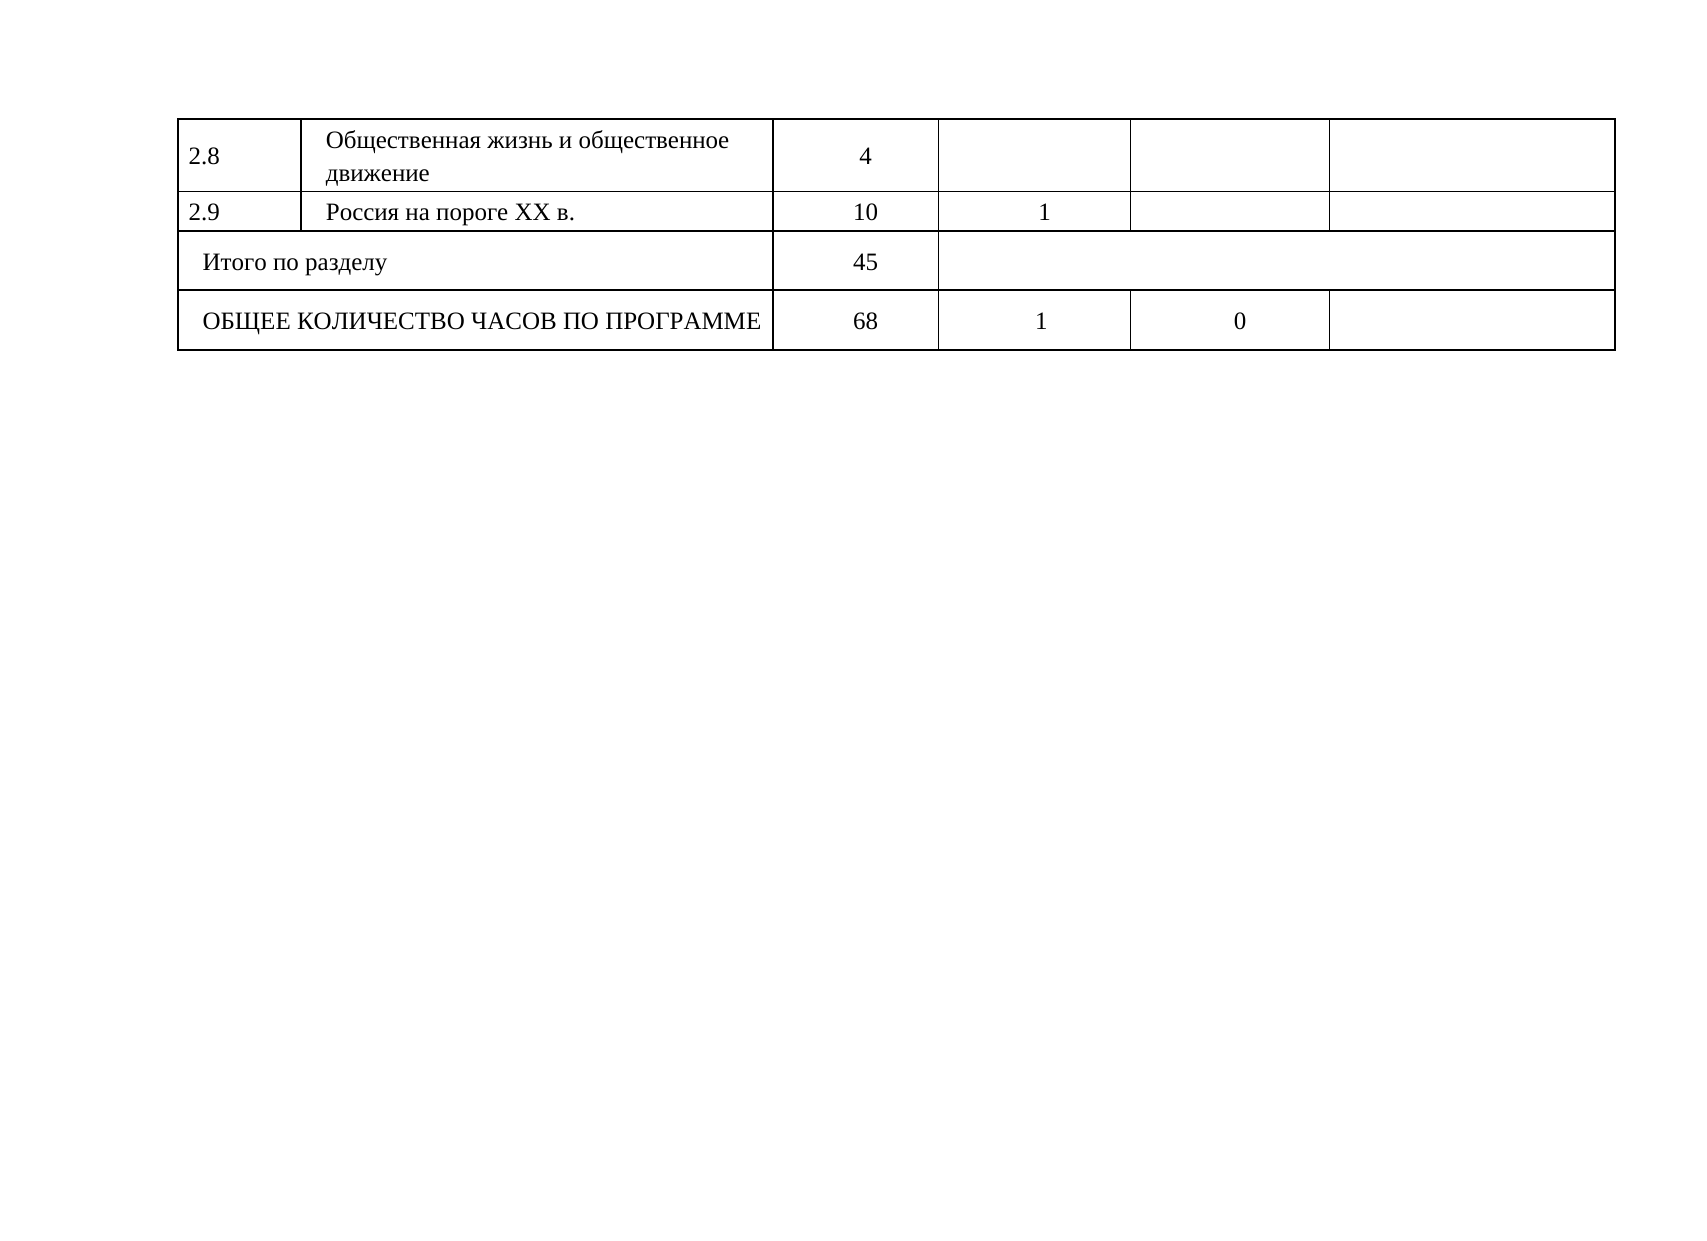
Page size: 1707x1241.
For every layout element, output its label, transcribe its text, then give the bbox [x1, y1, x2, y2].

table_cell 0 [1131, 291, 1329, 349]
table_cell 1 [939, 291, 1130, 349]
table_cell 2.9 [179, 192, 300, 230]
table_cell [939, 120, 1130, 191]
table_cell 45 [774, 232, 938, 289]
table_cell Итого по разделу [179, 232, 772, 289]
table_cell [1131, 192, 1329, 230]
table_cell ОБЩЕЕ КОЛИЧЕСТВО ЧАСОВ ПО ПРОГРАММЕ [179, 291, 772, 349]
table_cell Россия на пороге XX в. [302, 192, 772, 230]
table_cell Общественная жизнь и общественное движение [302, 120, 772, 191]
table_cell [1330, 192, 1614, 230]
table_cell 68 [774, 291, 938, 349]
table_cell [939, 232, 1614, 289]
table_cell 2.8 [179, 120, 300, 191]
table_cell [1330, 120, 1614, 191]
table_cell [1330, 291, 1614, 349]
table_cell 1 [939, 192, 1130, 230]
table_cell 4 [774, 120, 938, 191]
table_cell [1131, 120, 1329, 191]
table_cell 10 [774, 192, 938, 230]
